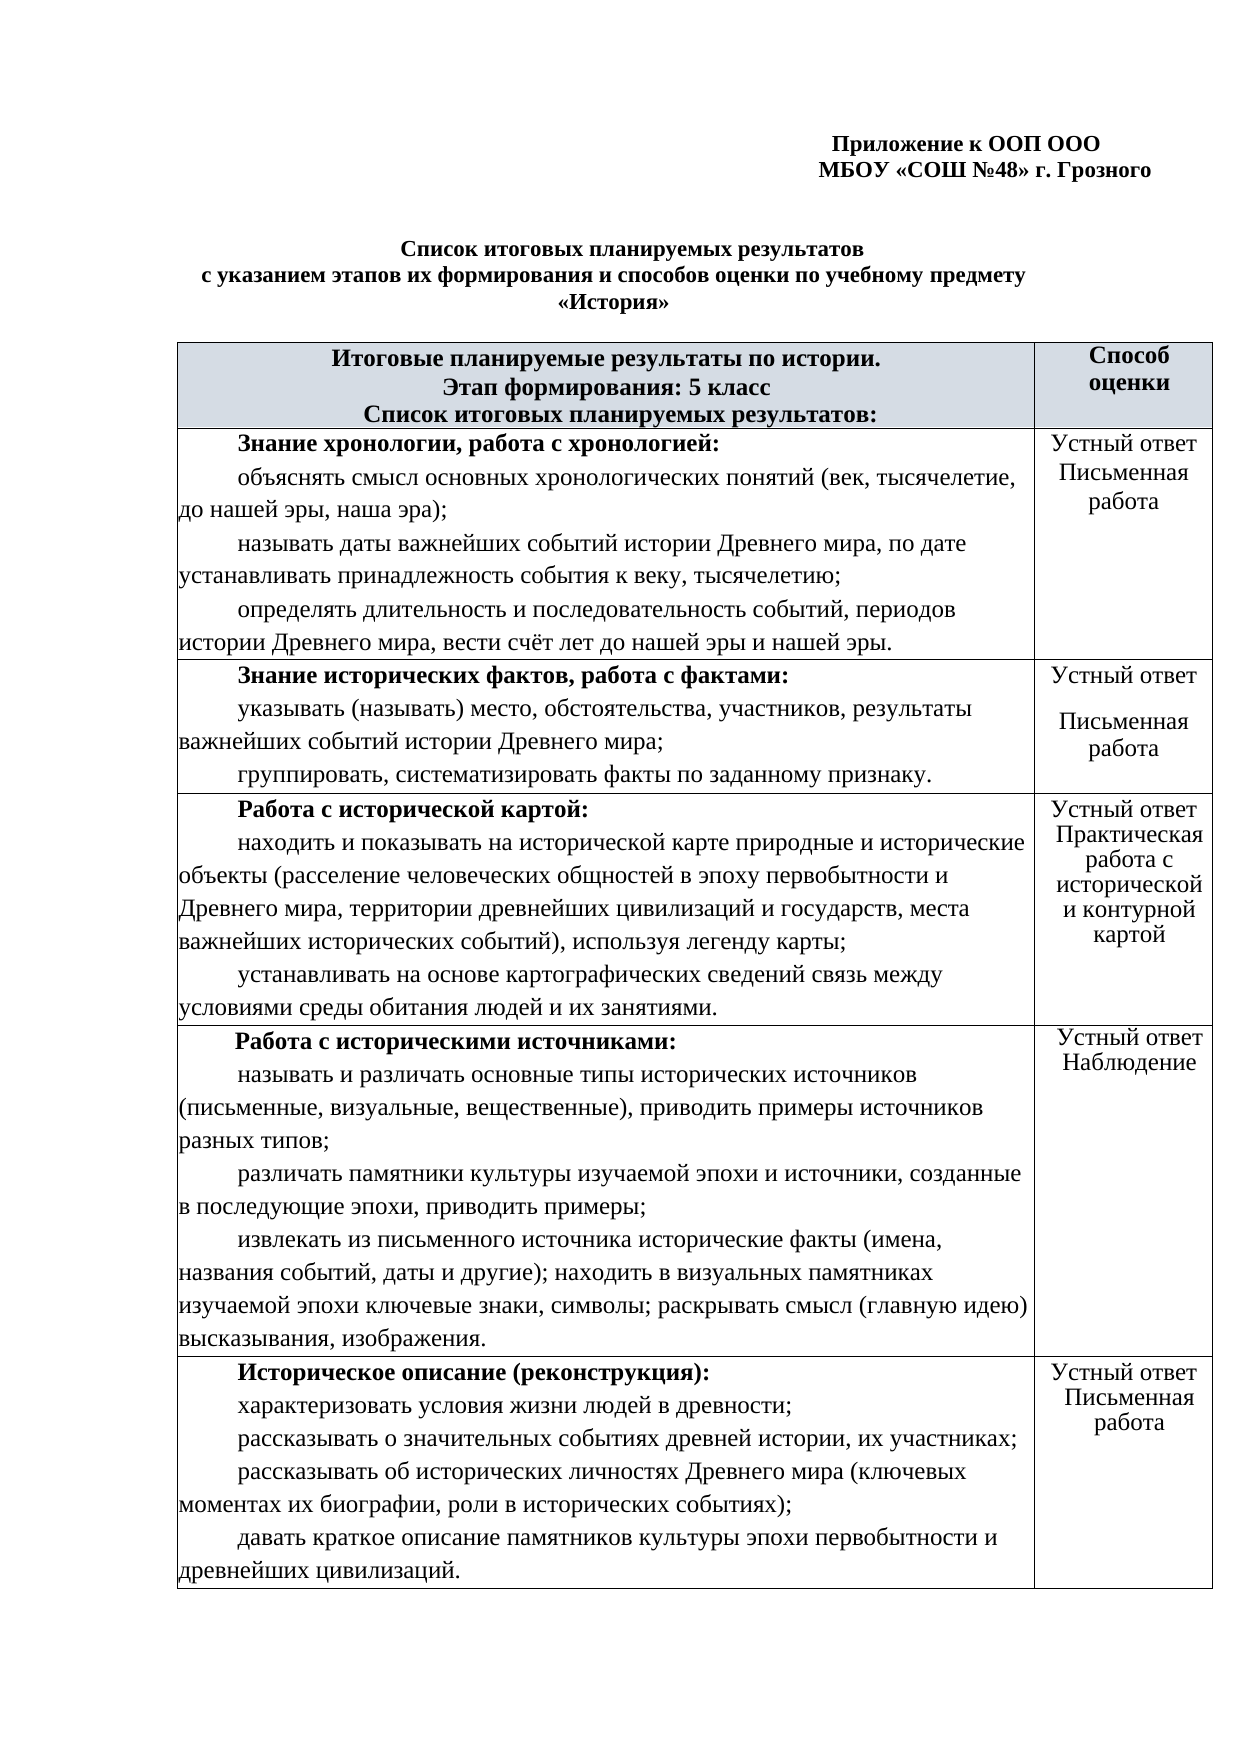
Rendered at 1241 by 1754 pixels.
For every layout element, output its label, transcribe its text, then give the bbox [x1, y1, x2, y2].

text Список итоговых планируемых результатов [204, 235, 1060, 262]
text Приложение к ООП ООО [204, 130, 1152, 156]
table_cell Знание исторических фактов, работа с фактами: указывать (называть) место, обстоятельства, участников, результаты важнейших событий истории Древнего мира; группировать, систематизировать факты по заданному признаку. [178, 660, 1034, 793]
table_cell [1035, 1357, 1212, 1587]
table_cell Устный ответ Практическая работа с исторической и контурной картой [1035, 794, 1212, 1025]
table_cell Работа с исторической картой: находить и показывать на исторической карте природные и исторические объекты (расселение человеческих общностей в эпоху первобытности и Древнего мира, территории древнейших цивилизаций и государств, места важнейших исторических событий), используя легенду карты; устанавливать на основе картографических сведений связь между условиями среды обитания людей и их занятиями. [178, 794, 1034, 1025]
table_cell Устный ответ Письменная работа [1035, 429, 1212, 659]
table_header Итоговые планируемые результаты по истории. Этап формирования: 5 класс Список итоговых планируемых результатов: [178, 343, 1034, 427]
table_cell Устный ответ Письменная работа [1035, 660, 1212, 793]
table_header Способ оценки [1035, 343, 1212, 427]
table_cell Историческое описание (реконструкция): характеризовать условия жизни людей в древности; рассказывать о значительных событиях древней истории, их участниках; рассказывать об исторических личностях Древнего мира (ключевых моментах их биографии, роли в исторических событиях); давать краткое описание памятников культуры эпохи первобытности и древнейших цивилизаций. [178, 1357, 1034, 1587]
table_cell Устный ответ Наблюдение [1035, 1026, 1212, 1356]
table_cell Работа с историческими источниками: называть и различать основные типы исторических источников (письменные, визуальные, вещественные), приводить примеры источников разных типов; различать памятники культуры изучаемой эпохи и источники, созданные в последующие эпохи, приводить примеры; извлекать из письменного источника исторические факты (имена, названия событий, даты и другие); находить в визуальных памятниках изучаемой эпохи ключевые знаки, символы; раскрывать смысл (главную идею) высказывания, изображения. [178, 1026, 1034, 1356]
text с указанием этапов их формирования и способов оценки по учебному предмету [167, 262, 1060, 288]
text МБОУ «СОШ №48» г. Грозного [204, 156, 1152, 182]
text «История» [167, 288, 1060, 315]
table_cell Знание хронологии, работа с хронологией: объяснять смысл основных хронологических понятий (век, тысячелетие, до нашей эры, наша эра); называть даты важнейших событий истории Древнего мира, по дате устанавливать принадлежность события к веку, тысячелетию; определять длительность и последовательность событий, периодов истории Древнего мира, вести счёт лет до нашей эры и нашей эры. [178, 429, 1034, 659]
